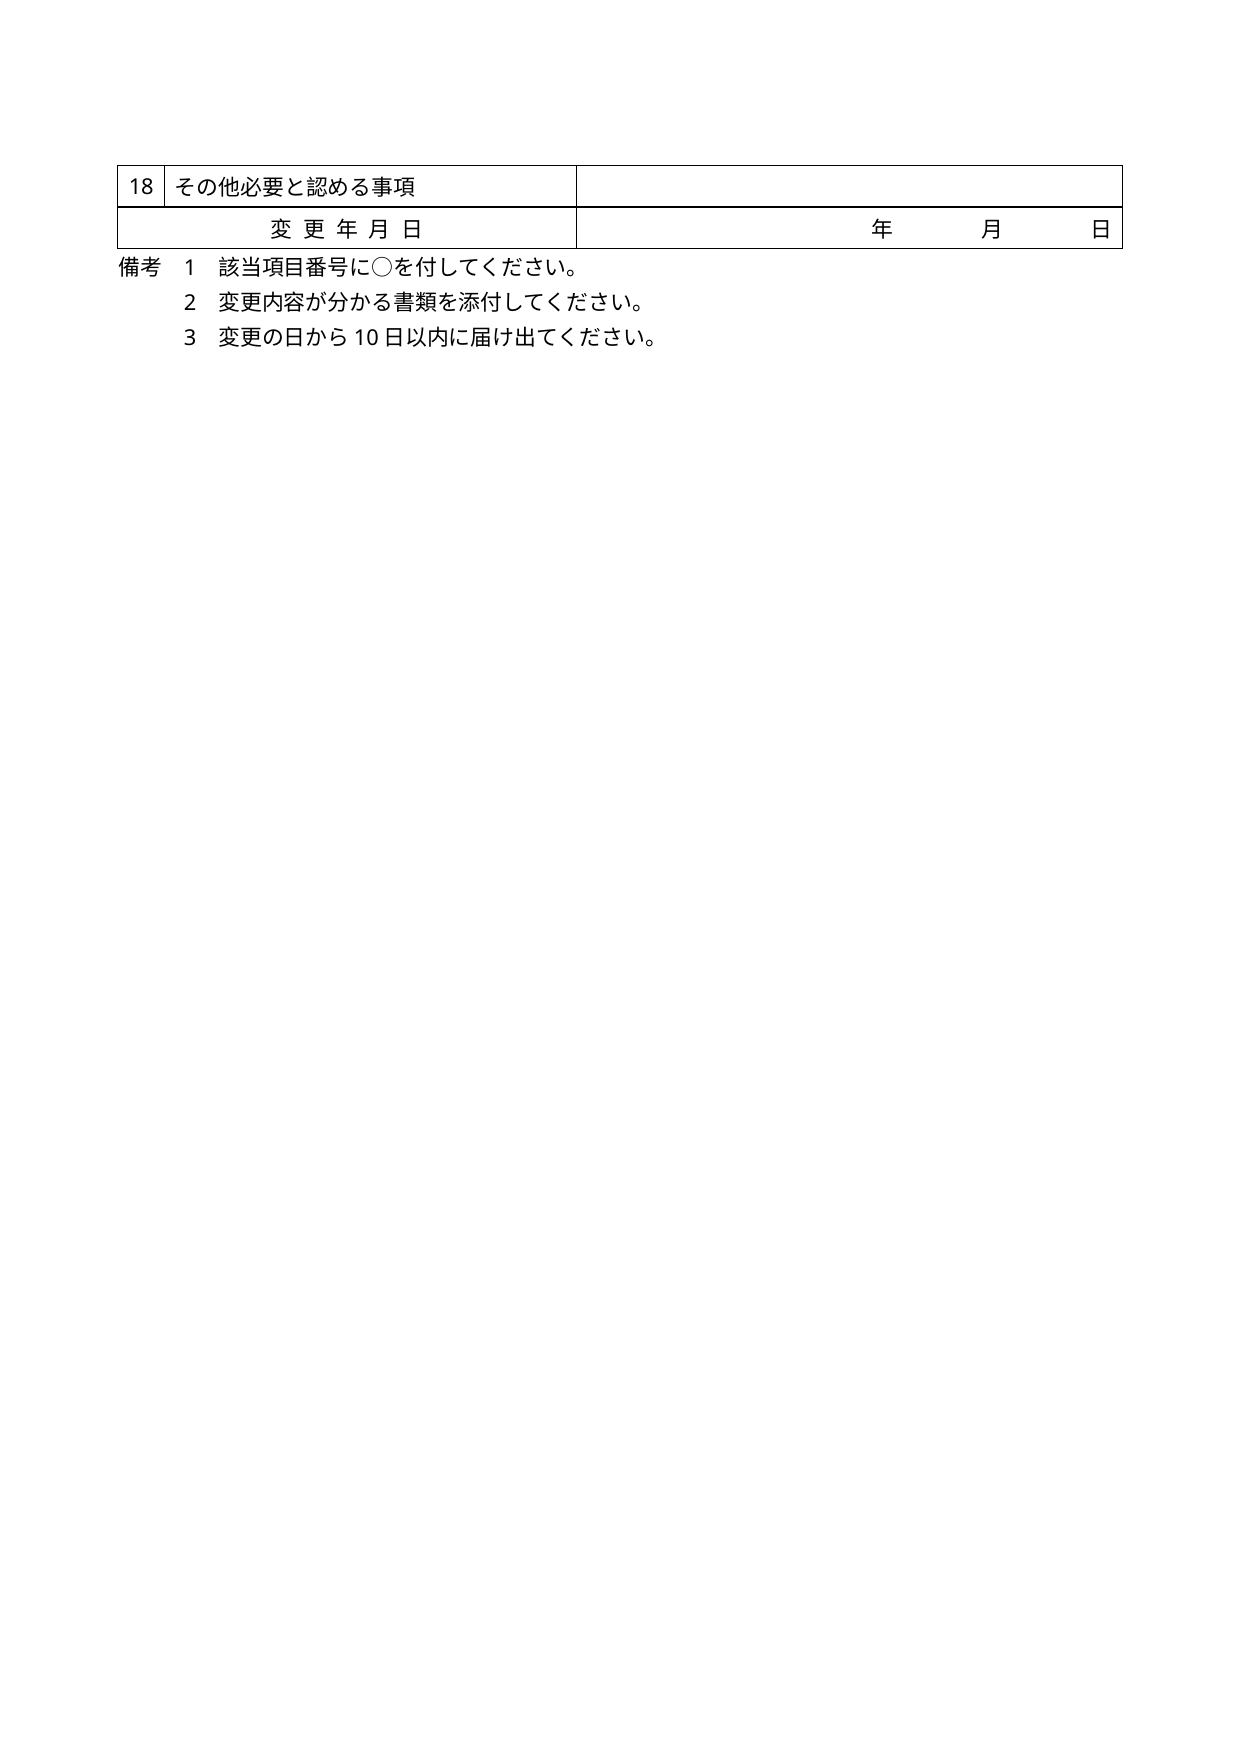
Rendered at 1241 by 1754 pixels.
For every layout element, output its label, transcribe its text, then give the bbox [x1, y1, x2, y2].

text 備考 1 該当項目番号に○を付してください。 [118, 249, 1122, 284]
table_cell 年 月 日 [577, 208, 1122, 248]
table_cell 変更年月日 [118, 208, 576, 248]
text 3 変更の日から10日以内に届け出てください。 [118, 319, 1122, 353]
text 2 変更内容が分かる書類を添付してください。 [118, 284, 1122, 319]
table_cell その他必要と認める事項 [165, 166, 576, 206]
table_cell 18 [118, 166, 164, 206]
